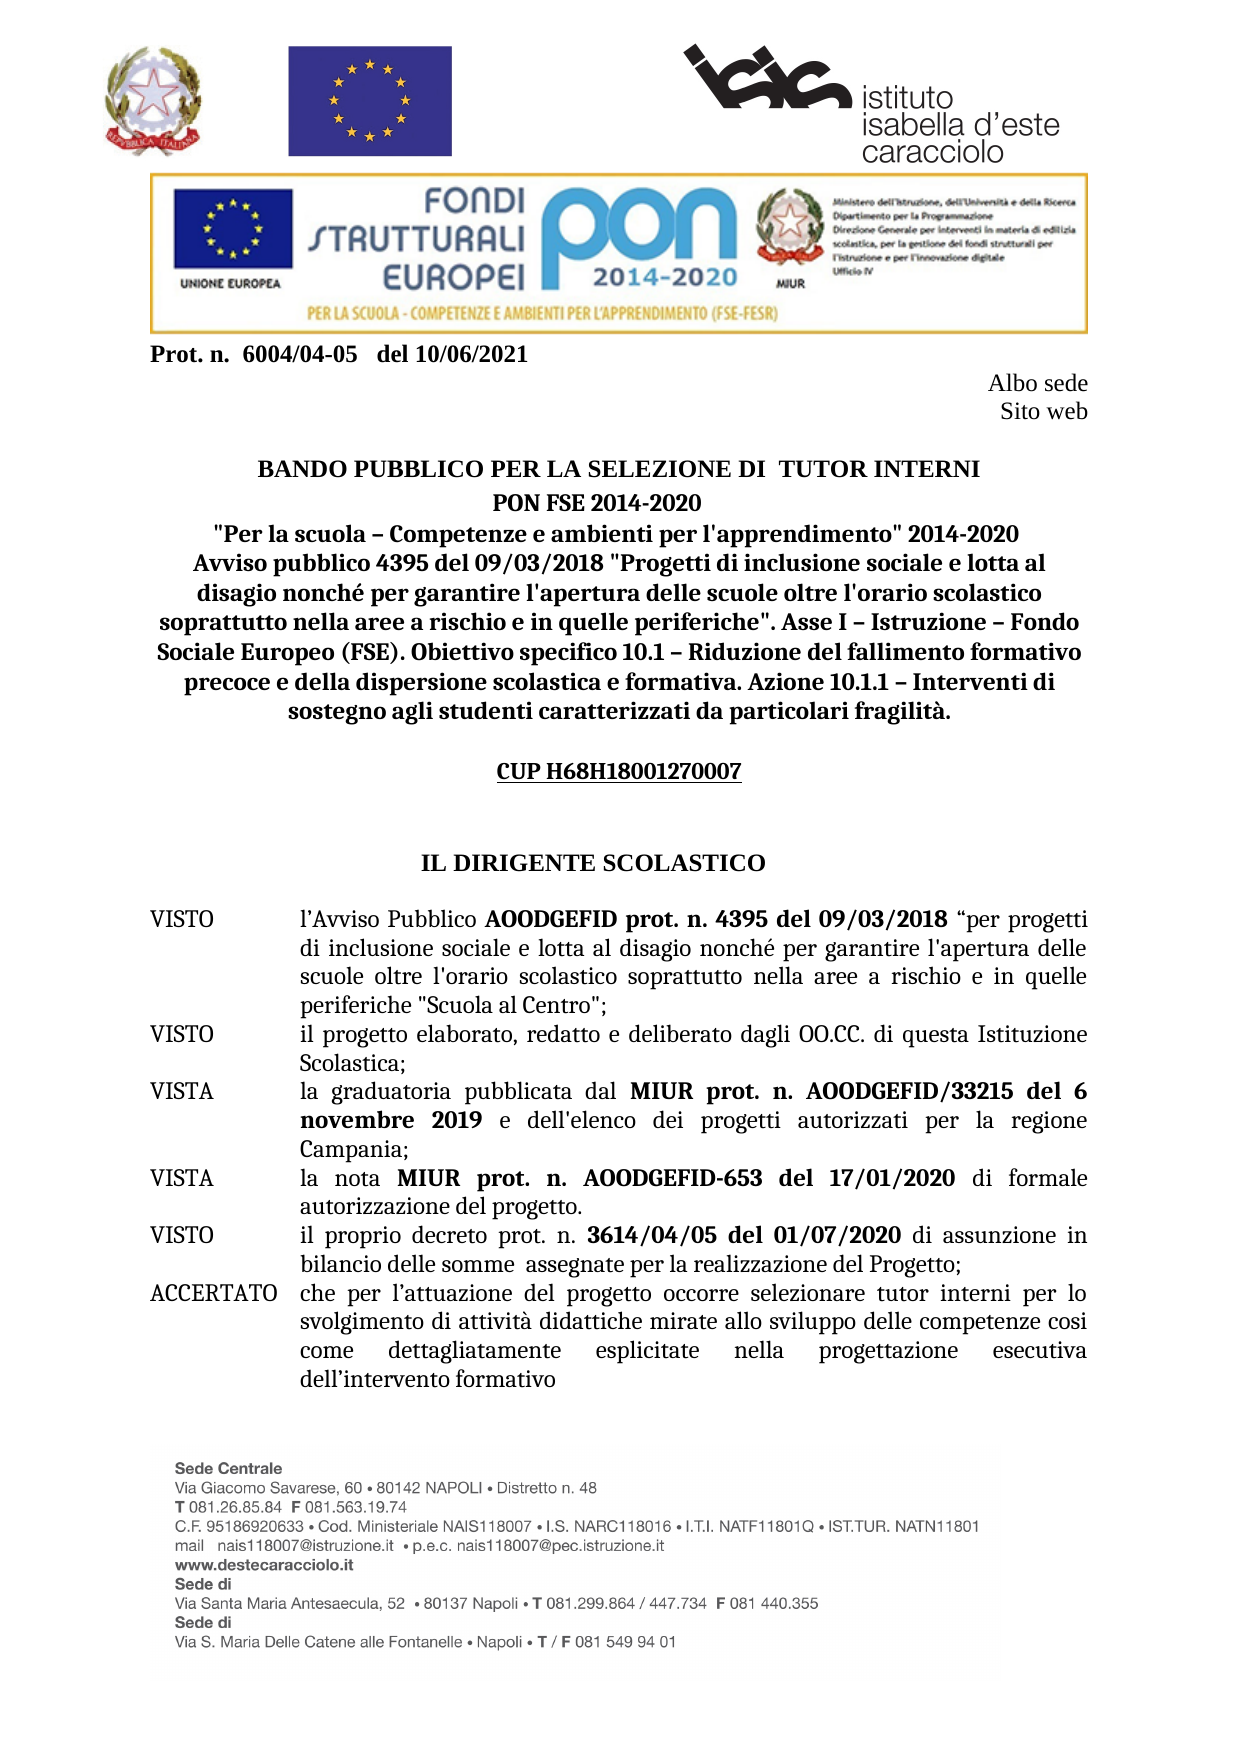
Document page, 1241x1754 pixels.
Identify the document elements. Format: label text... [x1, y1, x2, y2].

text PON FSE 2014-2020 [150, 488, 1044, 517]
text Albo sede [150, 368, 1088, 396]
text BANDO PUBBLICO PER LA SELEZIONE DI TUTOR INTERNI [150, 454, 1088, 483]
text "Per la scuola – Competenze e ambienti per l'apprendimento" 2014-2020 Avviso pubblico 4395 del 09/03/2018 "Progetti di inclusione sociale e lotta al disagio nonché per garantire l'apertura delle scuole oltre l'orario scolastico soprattutto nella aree a rischio e in quelle periferiche". Asse I – Istruzione – Fondo Sociale Europeo (FSE). Obiettivo specifico 10.1 – Riduzione del fallimento formativo precoce e della dispersione scolastica e formativa. Azione 10.1.1 – Interventi di sostegno agli studenti caratterizzati da particolari fragilità. [150, 519, 1088, 726]
text VISTA la nota MIUR prot. n. AOODGEFID-653 del 17/01/2020 di formale autorizzazione del progetto. [150, 1163, 1088, 1221]
subtitle IL DIRIGENTE SCOLASTICO [150, 848, 1037, 877]
text VISTA la graduatoria pubblicata dal MIUR prot. n. AOODGEFID/33215 del 6 novembre 2019 e dell'elenco dei progetti autorizzati per la regione Campania; [150, 1077, 1088, 1163]
text VISTO il proprio decreto prot. n. 3614/04/05 del 01/07/2020 di assunzione in bilancio delle somme assegnate per la realizzazione del Progetto; [150, 1221, 1088, 1278]
text Prot. n. 6004/04-05 del 10/06/2021 [150, 274, 1088, 368]
text CUP H68H18001270007 [150, 760, 1088, 784]
text VISTO l’Avviso Pubblico AOODGEFID prot. n. 4395 del 09/03/2018 “per progetti di inclusione sociale e lotta al disagio nonché per garantire l'apertura delle scuole oltre l'orario scolastico soprattutto nella aree a rischio e in quelle periferiche "Scuola al Centro"; [150, 905, 1088, 1020]
picture [93, 37, 1088, 274]
text Sito web [150, 396, 1088, 425]
text ACCERTATO che per l’attuazione del progetto occorre selezionare tutor interni per lo svolgimento di attività didattiche mirate allo sviluppo delle competenze cosi come dettagliatamente esplicitate nella progettazione esecutiva dell’intervento formativo [150, 1278, 1088, 1393]
text VISTO il progetto elaborato, redatto e deliberato dagli OO.CC. di questa Istituzione Scolastica; [150, 1020, 1088, 1077]
picture [150, 1444, 1001, 1681]
